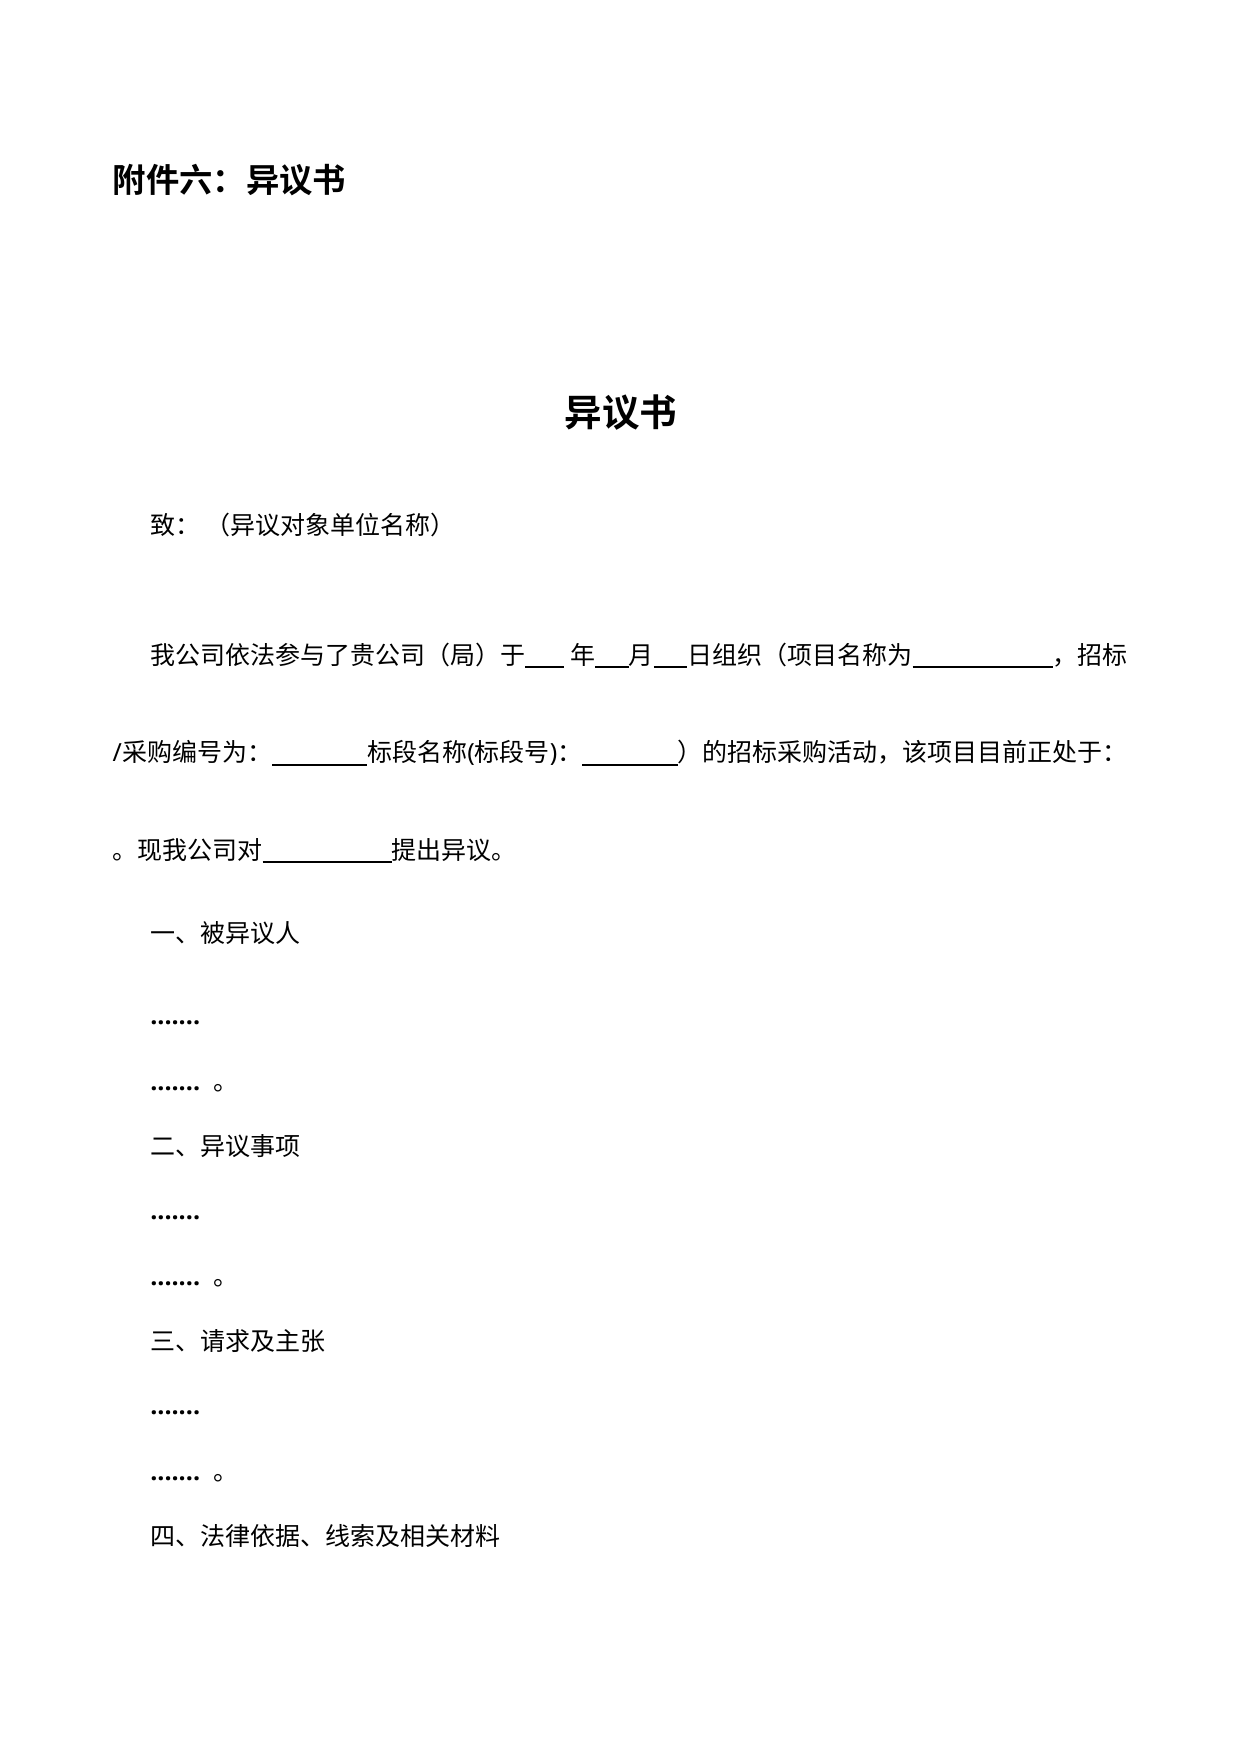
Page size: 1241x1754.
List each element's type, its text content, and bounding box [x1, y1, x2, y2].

text ....... [112, 1177, 1128, 1242]
text 三、请求及主张 [112, 1307, 1128, 1372]
text _____年_____月_____日附件六：异议书 [112, 146, 1128, 211]
text 一、被异议人 [112, 899, 1128, 964]
text 致： （异议对象单位名称） [112, 491, 1128, 556]
list 异议书 [112, 377, 1128, 442]
text 二、异议事项 [112, 1112, 1128, 1177]
text ....... 。 [112, 1437, 1128, 1502]
text ....... 。 [112, 1047, 1128, 1112]
text ....... [112, 982, 1128, 1047]
text ....... [112, 1372, 1128, 1437]
text 四、法律依据、线索及相关材料 [112, 1502, 1128, 1567]
text 我公司依法参与了贵公司（局）于 年 月 日组织（项目名称为 ，招标/采购编号为： 标段名称(标段号)： ）的招标采购活动，该项目目前正处于： 。现我公司对 提出异议。 [112, 621, 1128, 881]
text ....... 。 [112, 1242, 1128, 1307]
